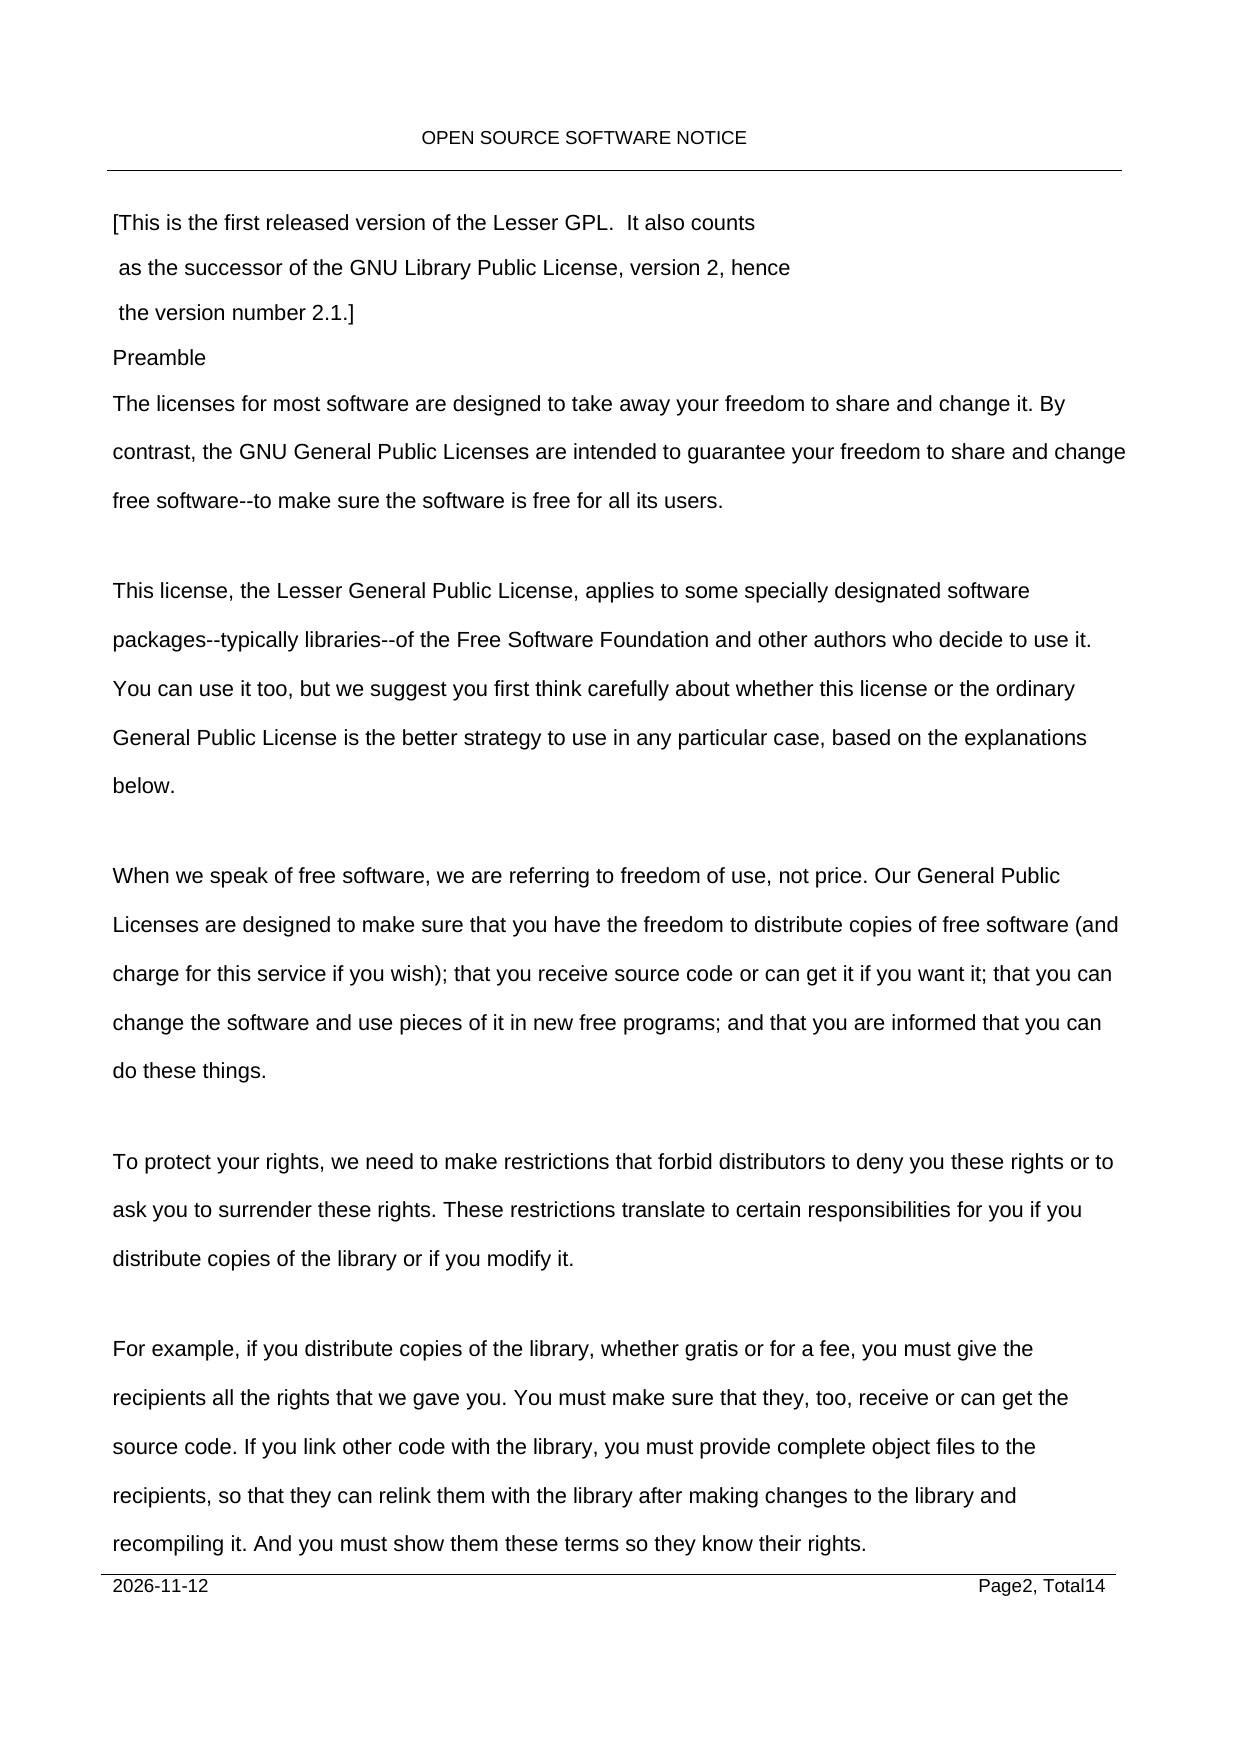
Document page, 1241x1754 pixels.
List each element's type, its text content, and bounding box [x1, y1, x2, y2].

text The licenses for most software are designed to take away your freedom to share and change it. By contrast, the GNU General Public Licenses are intended to guarantee your freedom to share and change free software--to make sure the software is free for all its users. [112, 387, 1128, 517]
text the version number 2.1.] [112, 297, 1128, 329]
text [This is the first released version of the Lesser GPL. It also counts [112, 206, 1128, 239]
text For example, if you distribute copies of the library, whether gratis or for a fee, you must give the recipients all the rights that we gave you. You must make sure that they, too, receive or can get the source code. If you link other code with the library, you must provide complete object files to the recipients, so that they can relink them with the library after making changes to the library and recompiling it. And you must show them these terms so they know their rights. [112, 1333, 1128, 1560]
text as the successor of the GNU Library Public License, version 2, hence [112, 251, 1128, 284]
text When we speak of free software, we are referring to freedom of use, not price. Our General Public Licenses are designed to make sure that you have the freedom to distribute copies of free software (and charge for this service if you wish); that you receive source code or can get it if you want it; that you can change the software and use pieces of it in new free programs; and that you are informed that you can do these things. [112, 860, 1128, 1087]
text To protect your rights, we need to make restrictions that forbid distributors to deny you these rights or to ask you to surrender these rights. These restrictions translate to certain responsibilities for you if you distribute copies of the library or if you modify it. [112, 1145, 1128, 1275]
text Preamble [112, 342, 1128, 374]
text This license, the Lesser General Public License, applies to some specially designated software packages--typically libraries--of the Free Software Foundation and other authors who decide to use it. You can use it too, but we suggest you first think carefully about whether this license or the ordinary General Public License is the better strategy to use in any particular case, based on the explanations below. [112, 574, 1128, 802]
